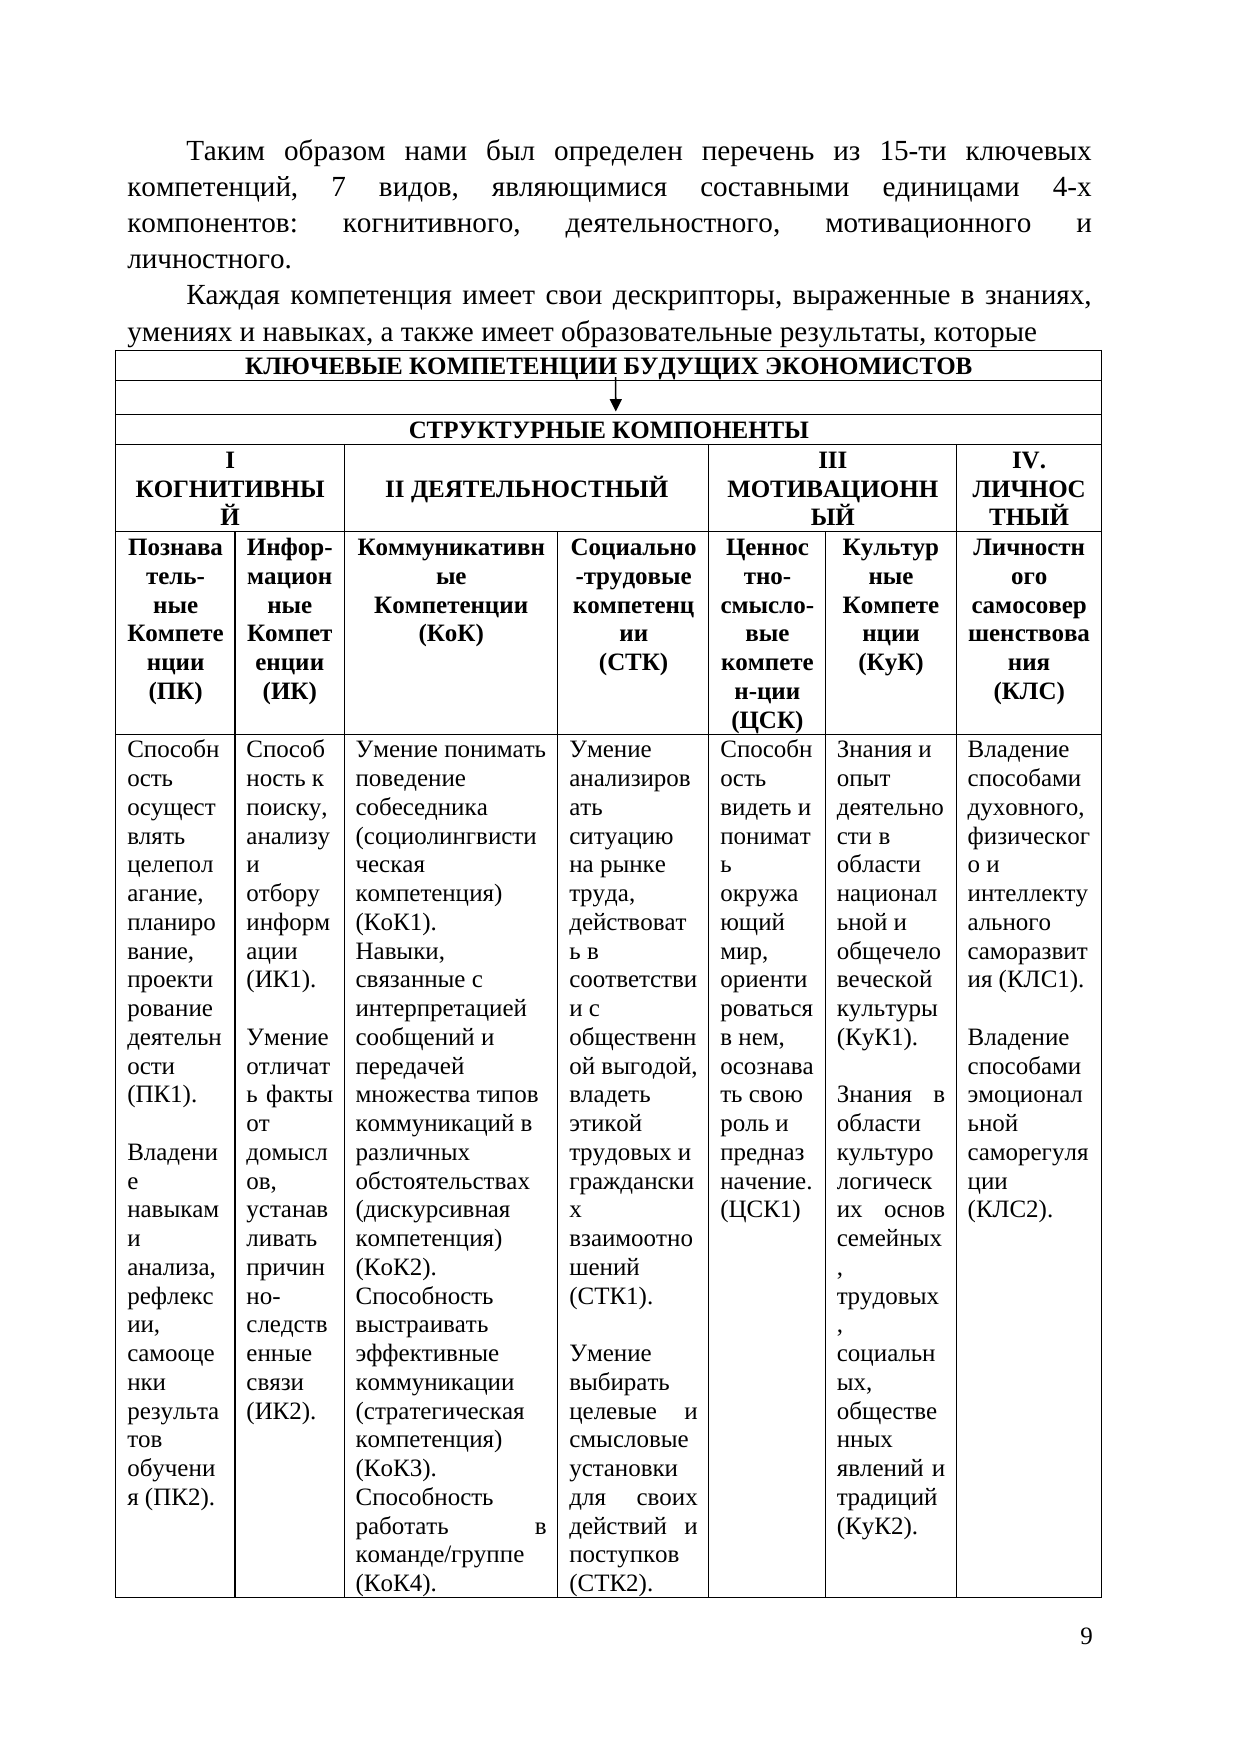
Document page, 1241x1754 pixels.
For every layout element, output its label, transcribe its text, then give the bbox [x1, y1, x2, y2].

table_cell I КОГНИТИВНЫЙ [116, 445, 344, 531]
table_cell III МОТИВАЦИОННЫЙ [709, 445, 956, 531]
table_cell Познаватель-ные Компетенции (ПК) [116, 532, 234, 733]
table_cell Умение анализировать ситуацию на рынке труда, действовать в соответствии с общественной выгодой, владеть этикой трудовых и гражданских взаимоотношений (СТК1). Умение выбирать целевые и смысловые установки для своих действий и поступков (СТК2). [558, 735, 708, 1597]
text Таким образом нами был определен перечень из 15-ти ключевых компетенций, 7 видов, являющимися составными единицами 4-х компонентов: когнитивного, деятельностного, мотивационного и личностного. [127, 133, 1092, 275]
table_cell Способность осуществлять целеполагание, планирование, проектирование деятельности (ПК1). Владение навыками анализа, рефлексии, самооценки результатов обучения (ПК2). [116, 735, 234, 1597]
table_cell Инфор-мационные Компетенции (ИК) [236, 532, 344, 733]
text Каждая компетенция имеет свои дескрипторы, выраженные в знаниях, умениях и навыках, а также имеет образовательные результаты, которые [127, 277, 1092, 347]
table_header КЛЮЧЕВЫЕ КОМПЕТЕНЦИИ БУДУЩИХ ЭКОНОМИСТОВ [116, 351, 1101, 379]
table_cell Владение способами духовного, физического и интеллектуального саморазвития (КЛС1). Владение способами эмоциональной саморегуляции (КЛС2). [957, 735, 1101, 1597]
table_cell Знания и опыт деятельности в области национальной и общечеловеческой культуры (КуК1). Знания в области культурологических основ семейных, трудовых, социальных, общественных явлений и традиций (КуК2). [826, 735, 956, 1597]
table_cell СТРУКТУРНЫЕ КОМПОНЕНТЫ [116, 415, 1101, 444]
table_cell Коммуникативные Компетенции (КоК) [345, 532, 557, 733]
table_cell Способность к поиску, анализу и отбору информации (ИК1). Умение отличать факты от домыслов, устанавливать причинно-следственные связи (ИК2). [236, 735, 344, 1597]
table_cell Культурные Компетенции (КуК) [826, 532, 956, 733]
table_cell Ценностно-смысло-вые компетен-ции (ЦСК) [709, 532, 825, 733]
table_cell [116, 381, 1101, 414]
table_cell IV. ЛИЧНОСТНЫЙ [957, 445, 1101, 531]
table_cell Социально-трудовые компетенции (СТК) [558, 532, 708, 733]
table_cell Умение понимать поведение собеседника (социолингвистическая компетенция) (КоК1). Навыки, связанные с интерпретацией сообщений и передачей множества типов коммуникаций в различных обстоятельствах (дискурсивная компетенция) (КоК2). Способность выстраивать эффективные коммуникации (стратегическая компетенция) (КоК3). Способность работать в команде/группе (КоК4). [345, 735, 557, 1597]
table_cell Личностного самосовершенствования (КЛС) [957, 532, 1101, 733]
table_cell II ДЕЯТЕЛЬНОСТНЫЙ [345, 445, 708, 531]
table_cell Способность видеть и понимать окружающий мир, ориентироваться в нем, осознавать свою роль и предназначение. (ЦСК1) [709, 735, 825, 1597]
